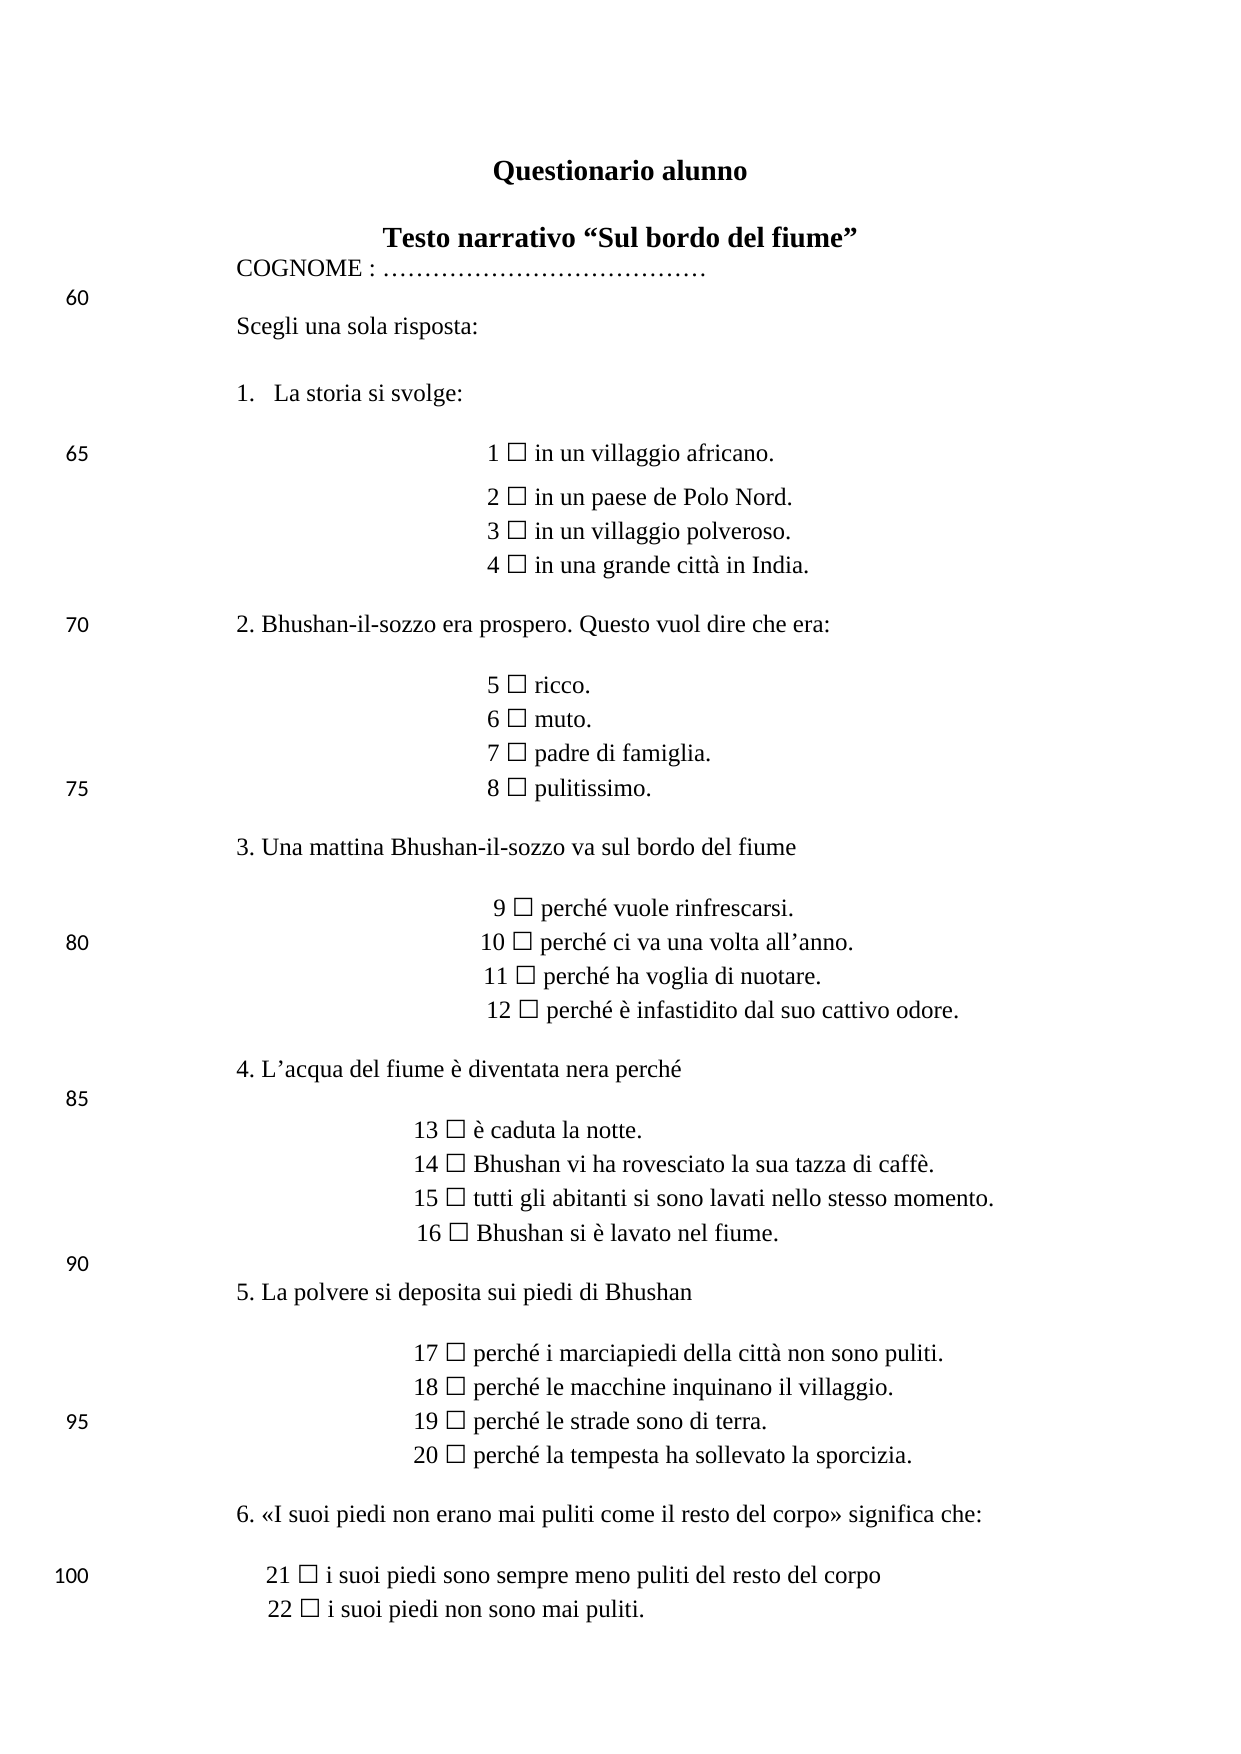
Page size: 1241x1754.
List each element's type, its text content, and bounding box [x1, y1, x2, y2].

text Questionario alunno [236, 153, 1004, 186]
text Testo narrativo “Sul bordo del fiume” [236, 220, 1004, 253]
text 18 ☐ perché le macchine inquinano il villaggio. [339, 1368, 1004, 1403]
text 8 ☐ pulitissimo. [413, 769, 1004, 803]
text 5. La polvere si deposita sui piedi di Bhushan [236, 1277, 1004, 1306]
text 6 ☐ muto. [413, 701, 1004, 735]
text 5 ☐ ricco. [413, 667, 1004, 701]
text 16 ☐ Bhushan si è lavato nel fiume. [236, 1214, 1004, 1248]
text 7 ☐ padre di famiglia. [413, 735, 1004, 769]
text 20 ☐ perché la tempesta ha sollevato la sporcizia. [236, 1437, 1004, 1471]
text 17 ☐ perché i marciapiedi della città non sono puliti. [339, 1334, 1004, 1368]
text 11 ☐ perché ha voglia di nuotare. [236, 958, 1004, 992]
text Scegli una sola risposta: [236, 311, 1004, 340]
text 9 ☐ perché vuole rinfrescarsi. [236, 889, 1004, 923]
text 4. L’acqua del fiume è diventata nera perché [236, 1054, 1004, 1083]
text 4 ☐ in una grande città in India. [413, 547, 1004, 581]
list La storia si svolge: [236, 378, 1004, 406]
text COGNOME : ………………………………… [236, 253, 1004, 282]
text 2. Bhushan-il-sozzo era prospero. Questo vuol dire che era: [236, 609, 1004, 638]
text 6. «I suoi piedi non erano mai puliti come il resto del corpo» significa che: [236, 1499, 1004, 1528]
text 22 ☐ i suoi piedi non sono mai puliti. [236, 1591, 1004, 1625]
text 21 ☐ i suoi piedi sono sempre meno puliti del resto del corpo [236, 1557, 1004, 1591]
text 10 ☐ perché ci va una volta all’anno. [236, 923, 1004, 958]
list 1 ☐ in un villaggio africano. [421, 434, 1004, 468]
text 19 ☐ perché le strade sono di terra. [236, 1403, 1004, 1437]
text 2 ☐ in un paese de Polo Nord. [413, 478, 1004, 513]
text 13 ☐ è caduta la notte. [236, 1112, 1004, 1146]
text 3 ☐ in un villaggio polveroso. [413, 513, 1004, 547]
text 3. Una mattina Bhushan-il-sozzo va sul bordo del fiume [236, 832, 1004, 861]
text 14 ☐ Bhushan vi ha rovesciato la sua tazza di caffè. [236, 1146, 1004, 1180]
text 12 ☐ perché è infastidito dal suo cattivo odore. [236, 992, 1004, 1026]
text 15 ☐ tutti gli abitanti si sono lavati nello stesso momento. [236, 1180, 1004, 1214]
